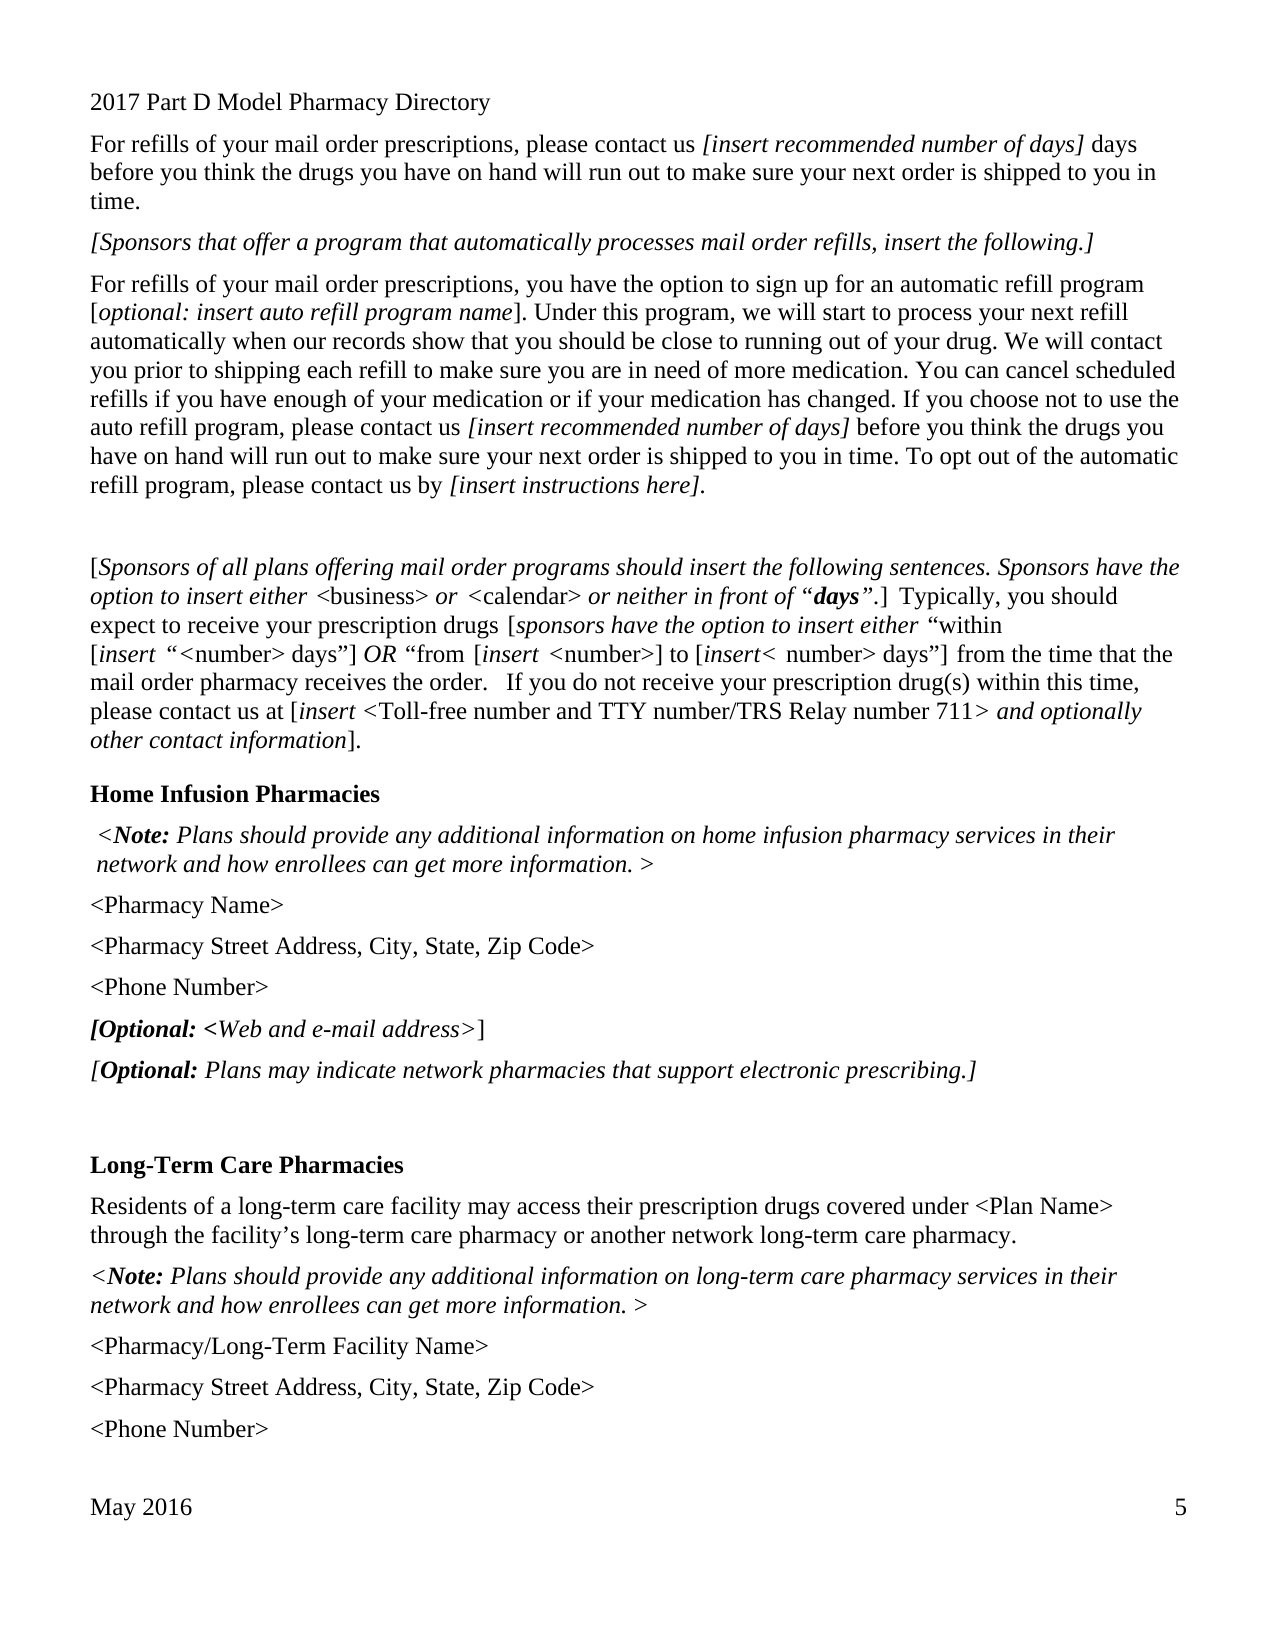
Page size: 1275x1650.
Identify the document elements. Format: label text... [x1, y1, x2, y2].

text <Pharmacy Street Address, City, State, Zip Code> [90, 931, 1185, 960]
text <Pharmacy/Long-Term Facility Name> [90, 1331, 1185, 1360]
text For refills of your mail order prescriptions, please contact us [insert recommended number of days] days before you think the drugs you have on hand will run out to make sure your next order is shipped to you in time. [90, 129, 1185, 215]
subtitle Long-Term Care Pharmacies [90, 1150, 1185, 1179]
text [Sponsors that offer a program that automatically processes mail order refills, insert the following.] [90, 227, 1185, 256]
text For refills of your mail order prescriptions, you have the option to sign up for an automatic refill program [optional: insert auto refill program name]. Under this program, we will start to process your next refill automatically when our records show that you should be close to running out of your drug. We will contact you prior to shipping each refill to make sure you are in need of more medication. You can cancel scheduled refills if you have enough of your medication or if your medication has changed. If you choose not to use the auto refill program, please contact us [insert recommended number of days] before you think the drugs you have on hand will run out to make sure your next order is shipped to you in time. To opt out of the automatic refill program, please contact us by [insert instructions here]. [90, 269, 1185, 499]
text <Pharmacy Street Address, City, State, Zip Code> [90, 1372, 1185, 1401]
text Residents of a long-term care facility may access their prescription drugs covered under <Plan Name> through the facility’s long-term care pharmacy or another network long-term care pharmacy. [90, 1191, 1185, 1249]
text <Note: Plans should provide any additional information on home infusion pharmacy services in their network and how enrollees can get more information. > [96, 820, 1185, 877]
text <Phone Number> [90, 972, 1185, 1001]
text <Pharmacy Name> [90, 890, 1185, 919]
text <Note: Plans should provide any additional information on long-term care pharmacy services in their network and how enrollees can get more information. > [90, 1261, 1185, 1319]
text [Optional: Plans may indicate network pharmacies that support electronic prescribing.] [90, 1055, 1185, 1084]
subtitle Home Infusion Pharmacies [90, 779, 1185, 807]
text [Optional: <Web and e-mail address>] [90, 1014, 1185, 1042]
text [Sponsors of all plans offering mail order programs should insert the following sentences. Sponsors have the option to insert either <business> or <calendar> or neither in front of “days”.] Typically, you should expect to receive your prescription drugs [sponsors have the option to insert either “within [insert “<number> days”] OR “from [insert <number>] to [insert< number> days”] from the time that the mail order pharmacy receives the order. If you do not receive your prescription drug(s) within this time, please contact us at [insert <Toll-free number and TTY number/TRS Relay number 711> and optionally other contact information]. [90, 552, 1185, 754]
text <Phone Number> [90, 1414, 1185, 1442]
